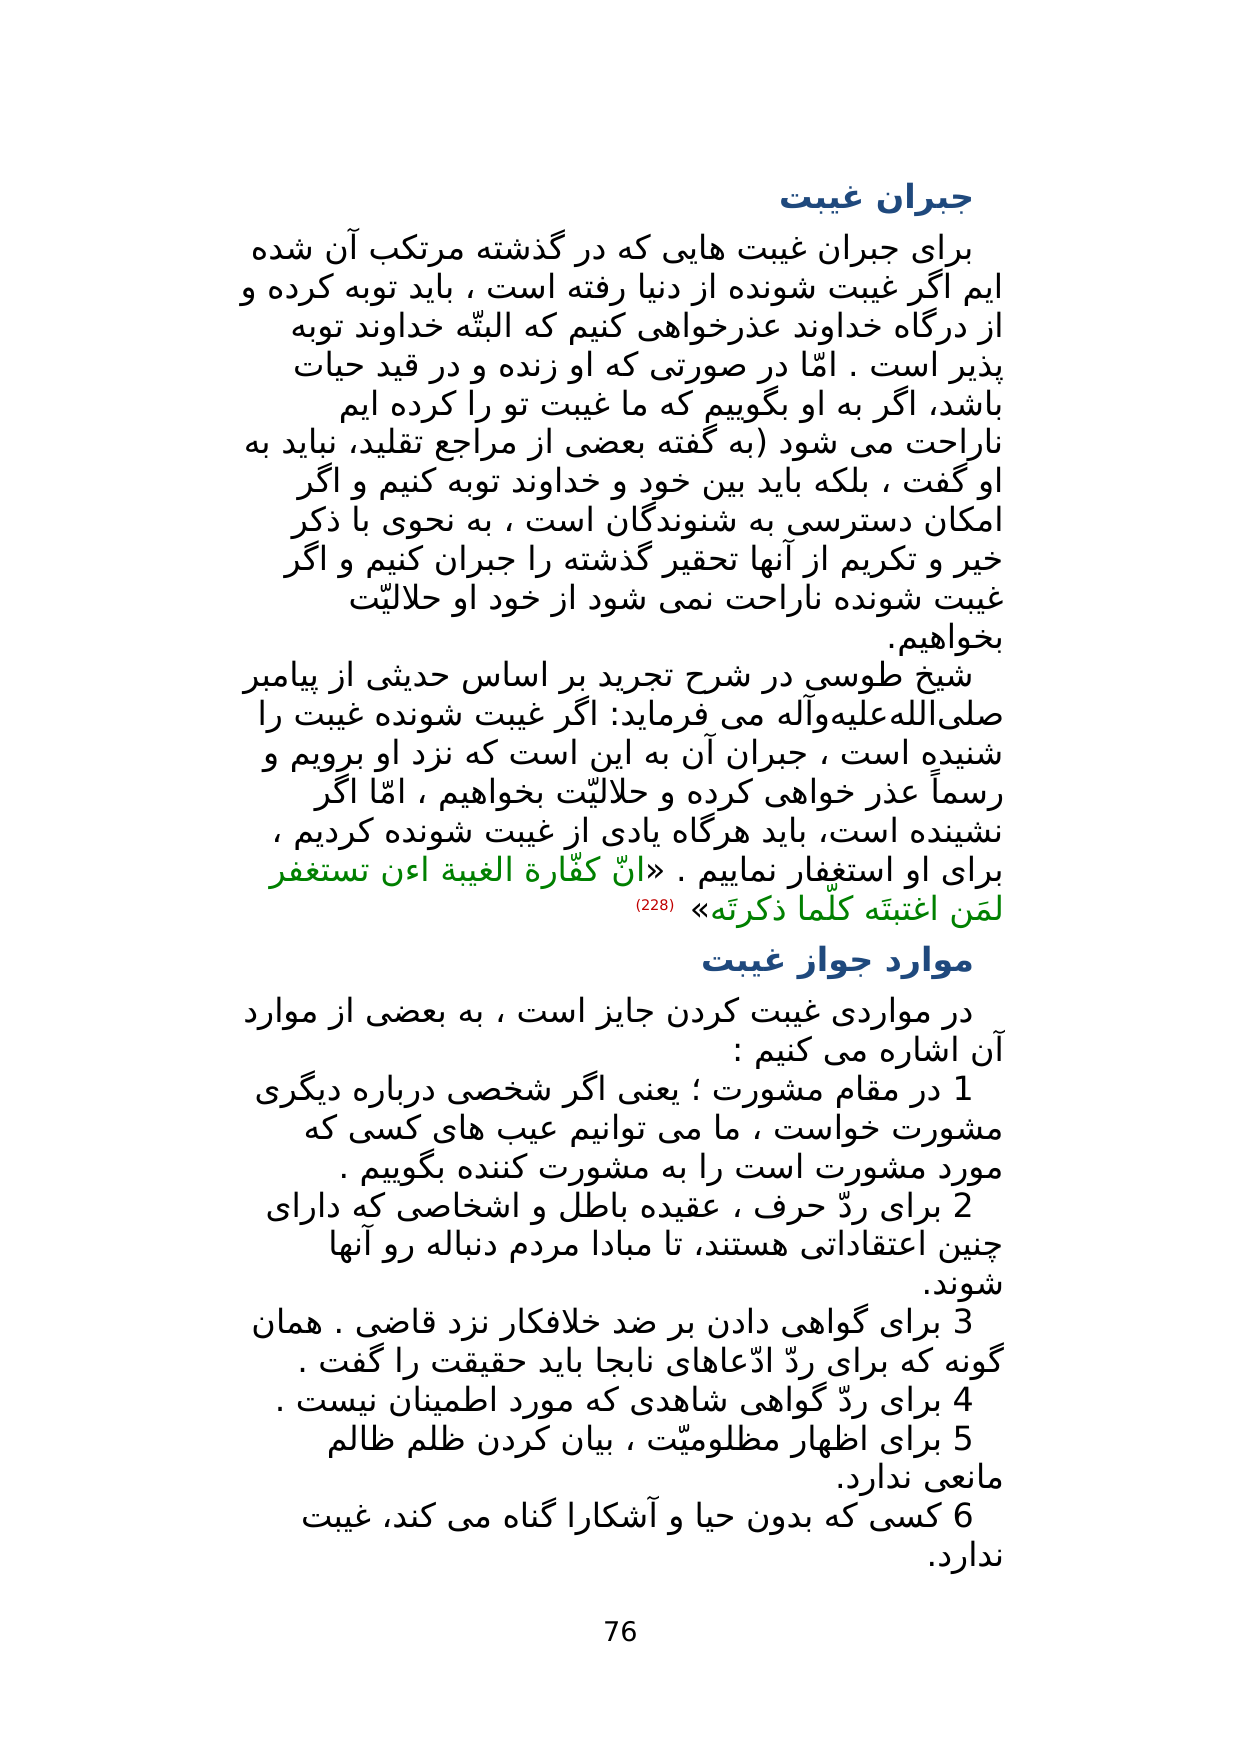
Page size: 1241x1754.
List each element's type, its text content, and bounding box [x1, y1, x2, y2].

text 6 كسى كه بدون حيا و آشكارا گناه مى كند، غيبت ندارد. [236, 1497, 1004, 1574]
text 4 براى ردّ گواهى شاهدى كه مورد اطمينان نيست . [236, 1380, 1004, 1419]
subtitle جبران غيبت [236, 177, 1004, 216]
text 1 در مقام مشورت ؛ يعنى اگر شخصى درباره ديگرى مشورت خواست ، ما مى توانيم عيب هاى كسى كه مورد مشورت است را به مشورت كننده بگوييم . [236, 1069, 1004, 1186]
text 3 براى گواهى دادن بر ضد خلافكار نزد قاضى . همان گونه كه براى ردّ ادّعاهاى نابجا بايد حقيقت را گفت . [236, 1303, 1004, 1380]
text 5 براى اظهار مظلوميّت ، بيان كردن ظلم ظالم مانعى ندارد. [236, 1419, 1004, 1497]
text در مواردى غيبت كردن جايز است ، به بعضى از موارد آن اشاره مى كنيم : [236, 992, 1004, 1069]
subtitle موارد جواز غيبت [236, 940, 1004, 979]
text 2 براى ردّ حرف ، عقيده باطل و اشخاصى كه داراى چنين اعتقاداتى هستند، تا مبادا مردم دنباله رو آنها شوند. [236, 1186, 1004, 1303]
text براى جبران غيبت هايى كه در گذشته مرتكب آن شده ايم اگر غيبت شونده از دنيا رفته است ، بايد توبه كرده و از درگاه خداوند عذرخواهى كنيم كه البتّه خداوند توبه پذير است . امّا در صورتى كه او زنده و در قيد حيات باشد، اگر به او بگوييم كه ما غيبت تو را كرده ايم ناراحت مى شود (به گفته بعضى از مراجع تقليد، نبايد به او گفت ، بلكه بايد بين خود و خداوند توبه كنيم و اگر امكان دسترسى به شنوندگان است ، به نحوى با ذكر خير و تكريم از آنها تحقير گذشته را جبران كنيم و اگر غيبت شونده ناراحت نمى شود از خود او حلاليّت بخواهيم. [236, 228, 1004, 656]
text شيخ طوسى در شرح تجريد بر اساس حديثى از پيامبر صلى‌الله‌عليه‌وآله مى فرمايد: اگر غيبت شونده غيبت را شنيده است ، جبران آن به اين است كه نزد او برويم و رسماً عذر خواهى كرده و حلاليّت بخواهيم ، امّا اگر نشينده است، بايد هرگاه يادى از غيبت شونده كرديم ، براى او استغفار نماييم . «انّ كفّارة الغيبة اءن تستغفر لمَن اغتبتَه كلّما ذكرتَه» (228) [236, 656, 1004, 928]
